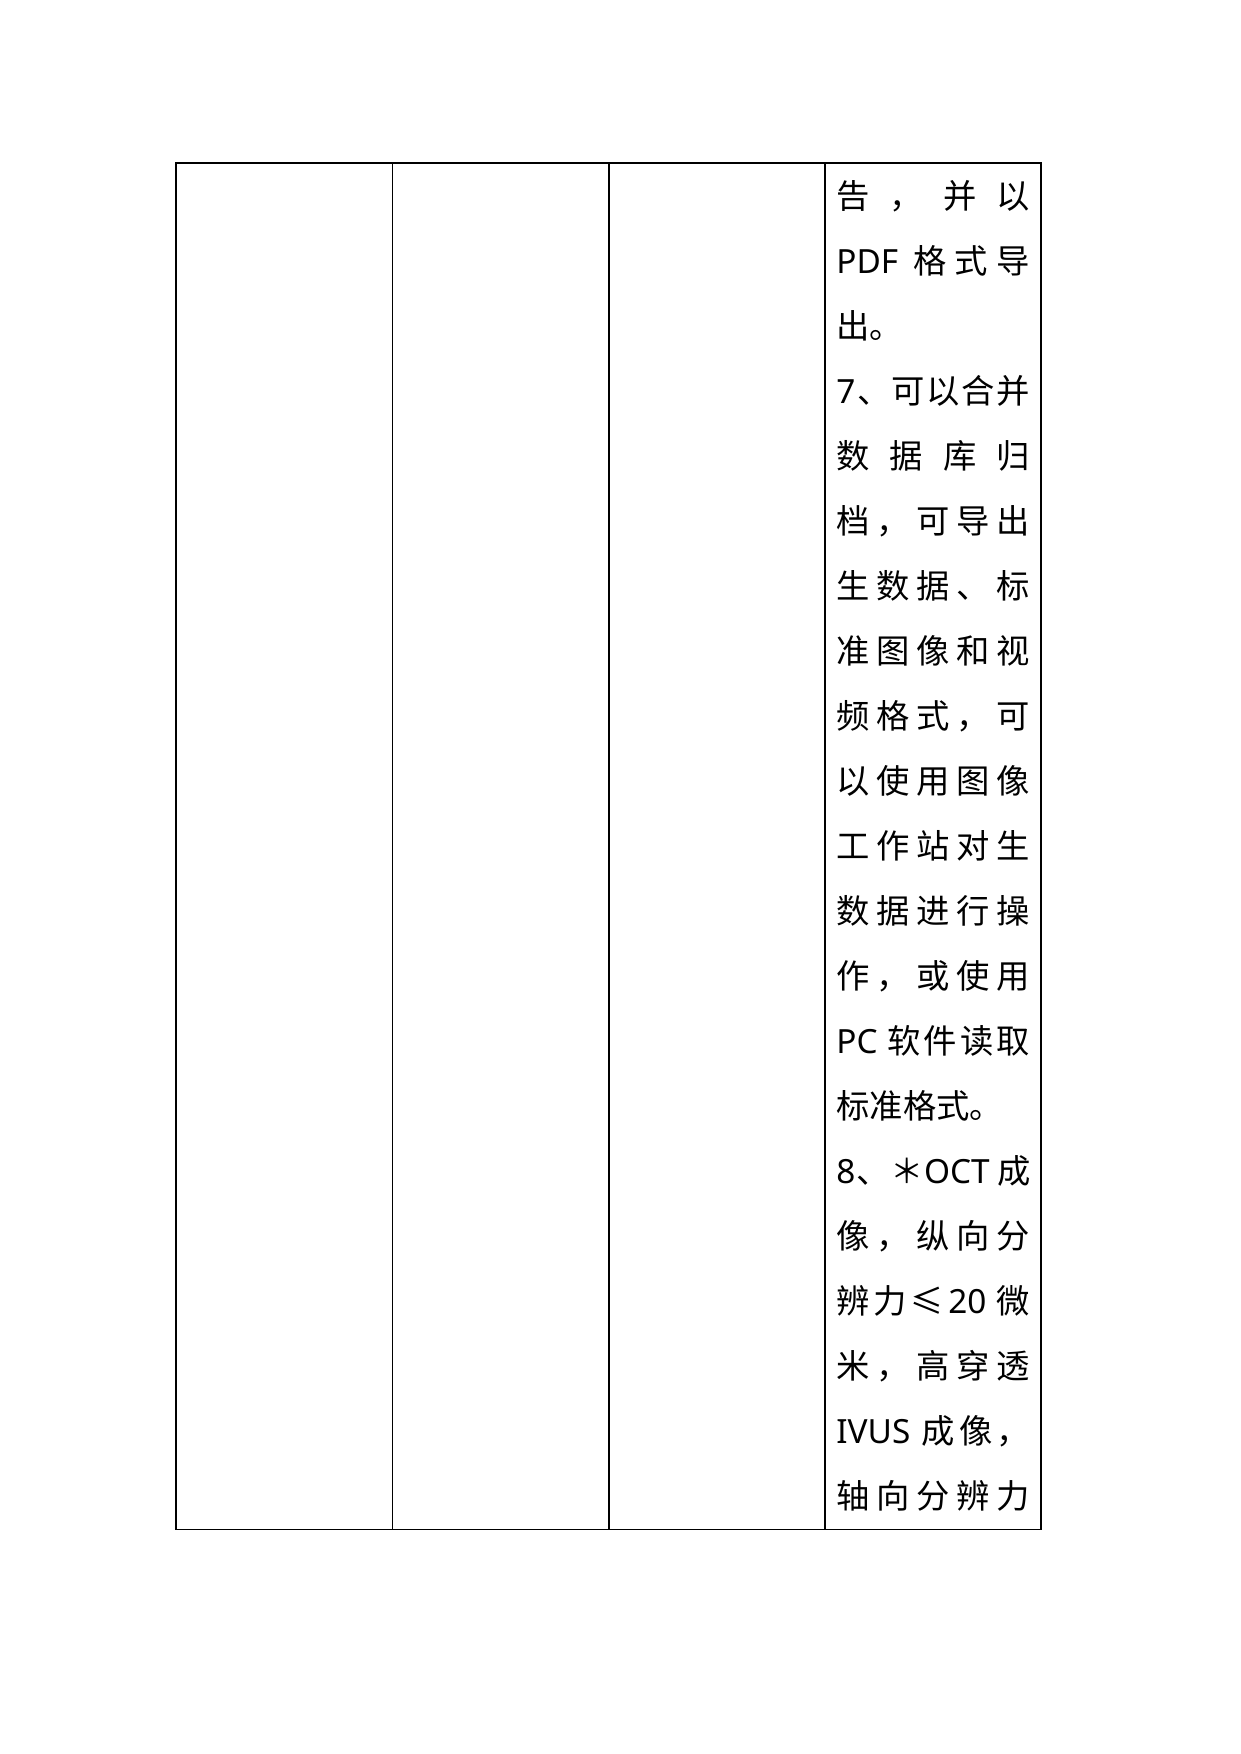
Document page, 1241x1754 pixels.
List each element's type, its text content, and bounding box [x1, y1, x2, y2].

table_cell 1 [393, 164, 608, 1528]
table_cell [177, 164, 392, 1528]
table_cell [610, 164, 824, 1528]
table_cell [826, 164, 1040, 1528]
